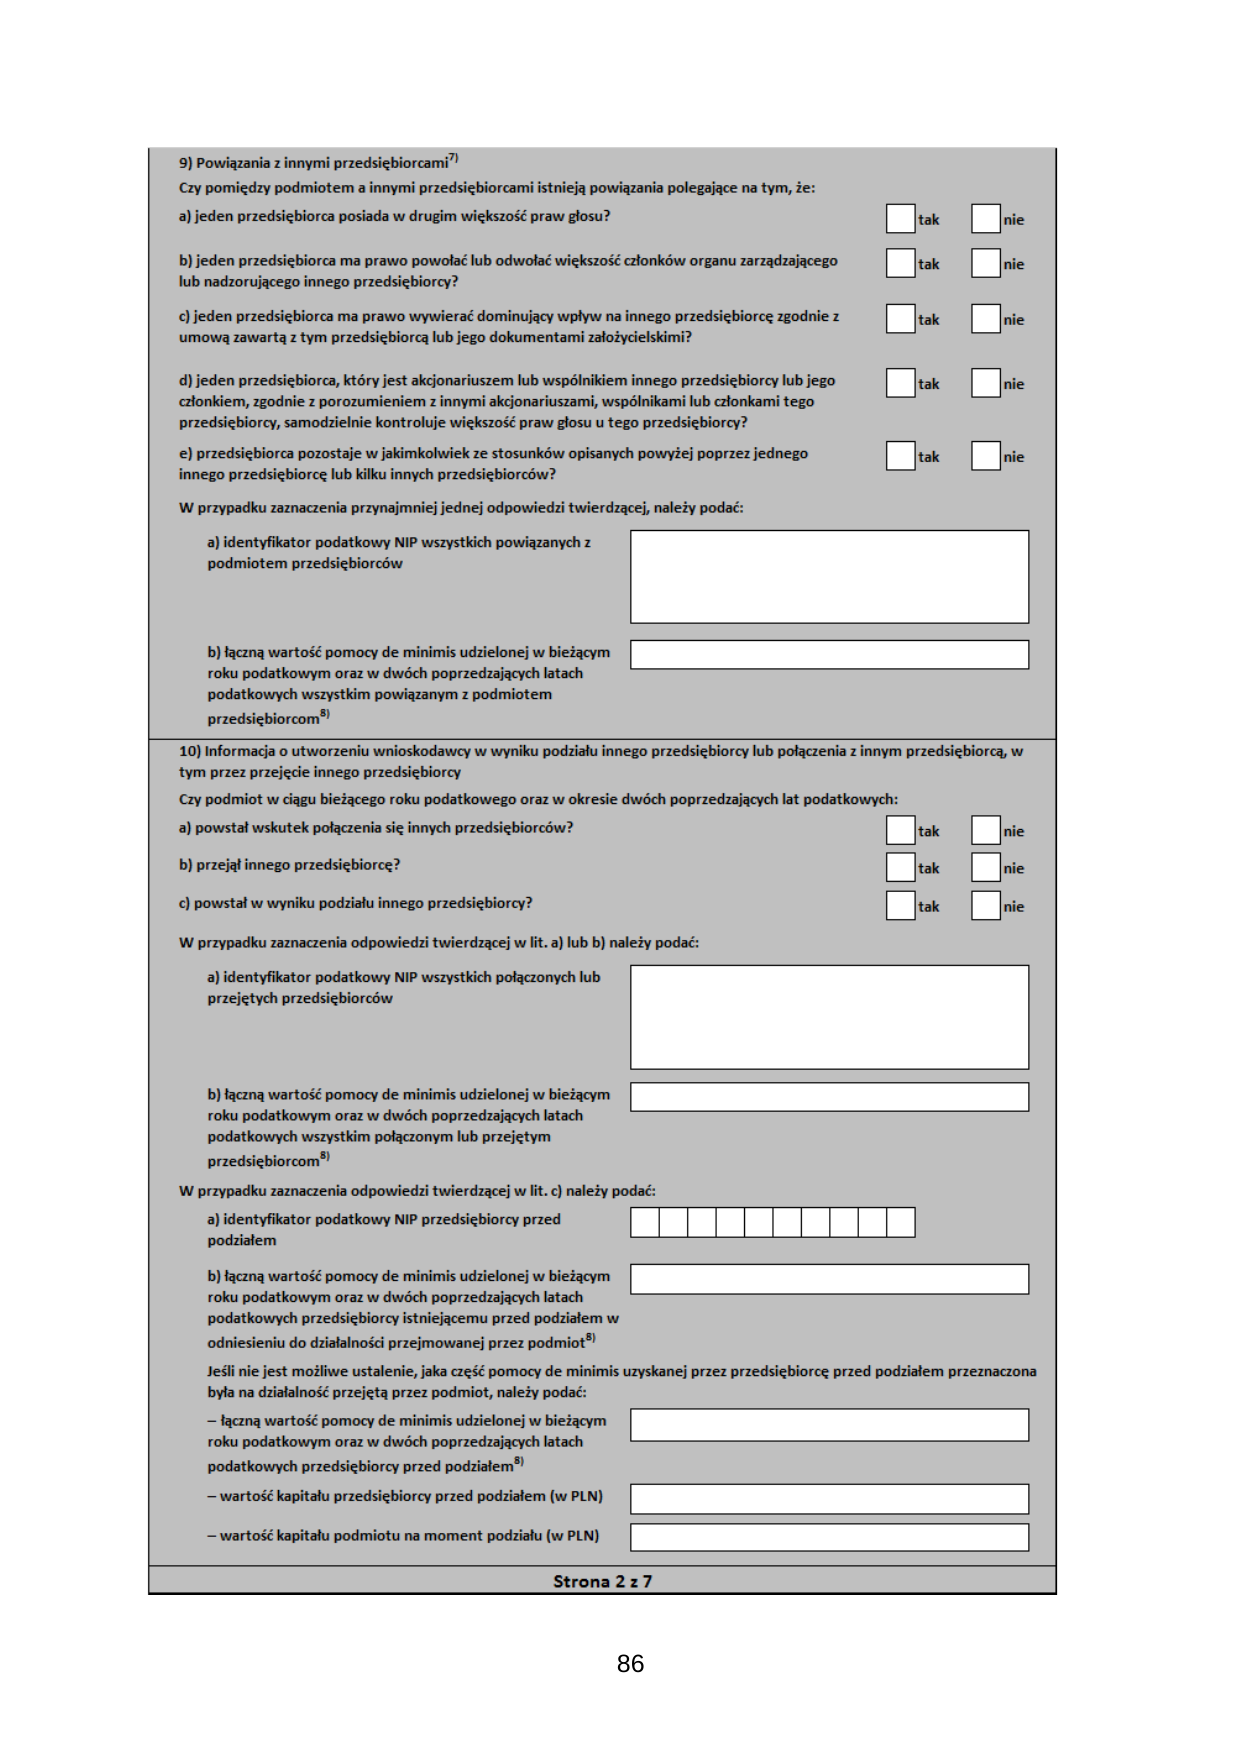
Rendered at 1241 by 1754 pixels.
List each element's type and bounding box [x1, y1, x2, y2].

picture [147, 147, 1058, 1595]
